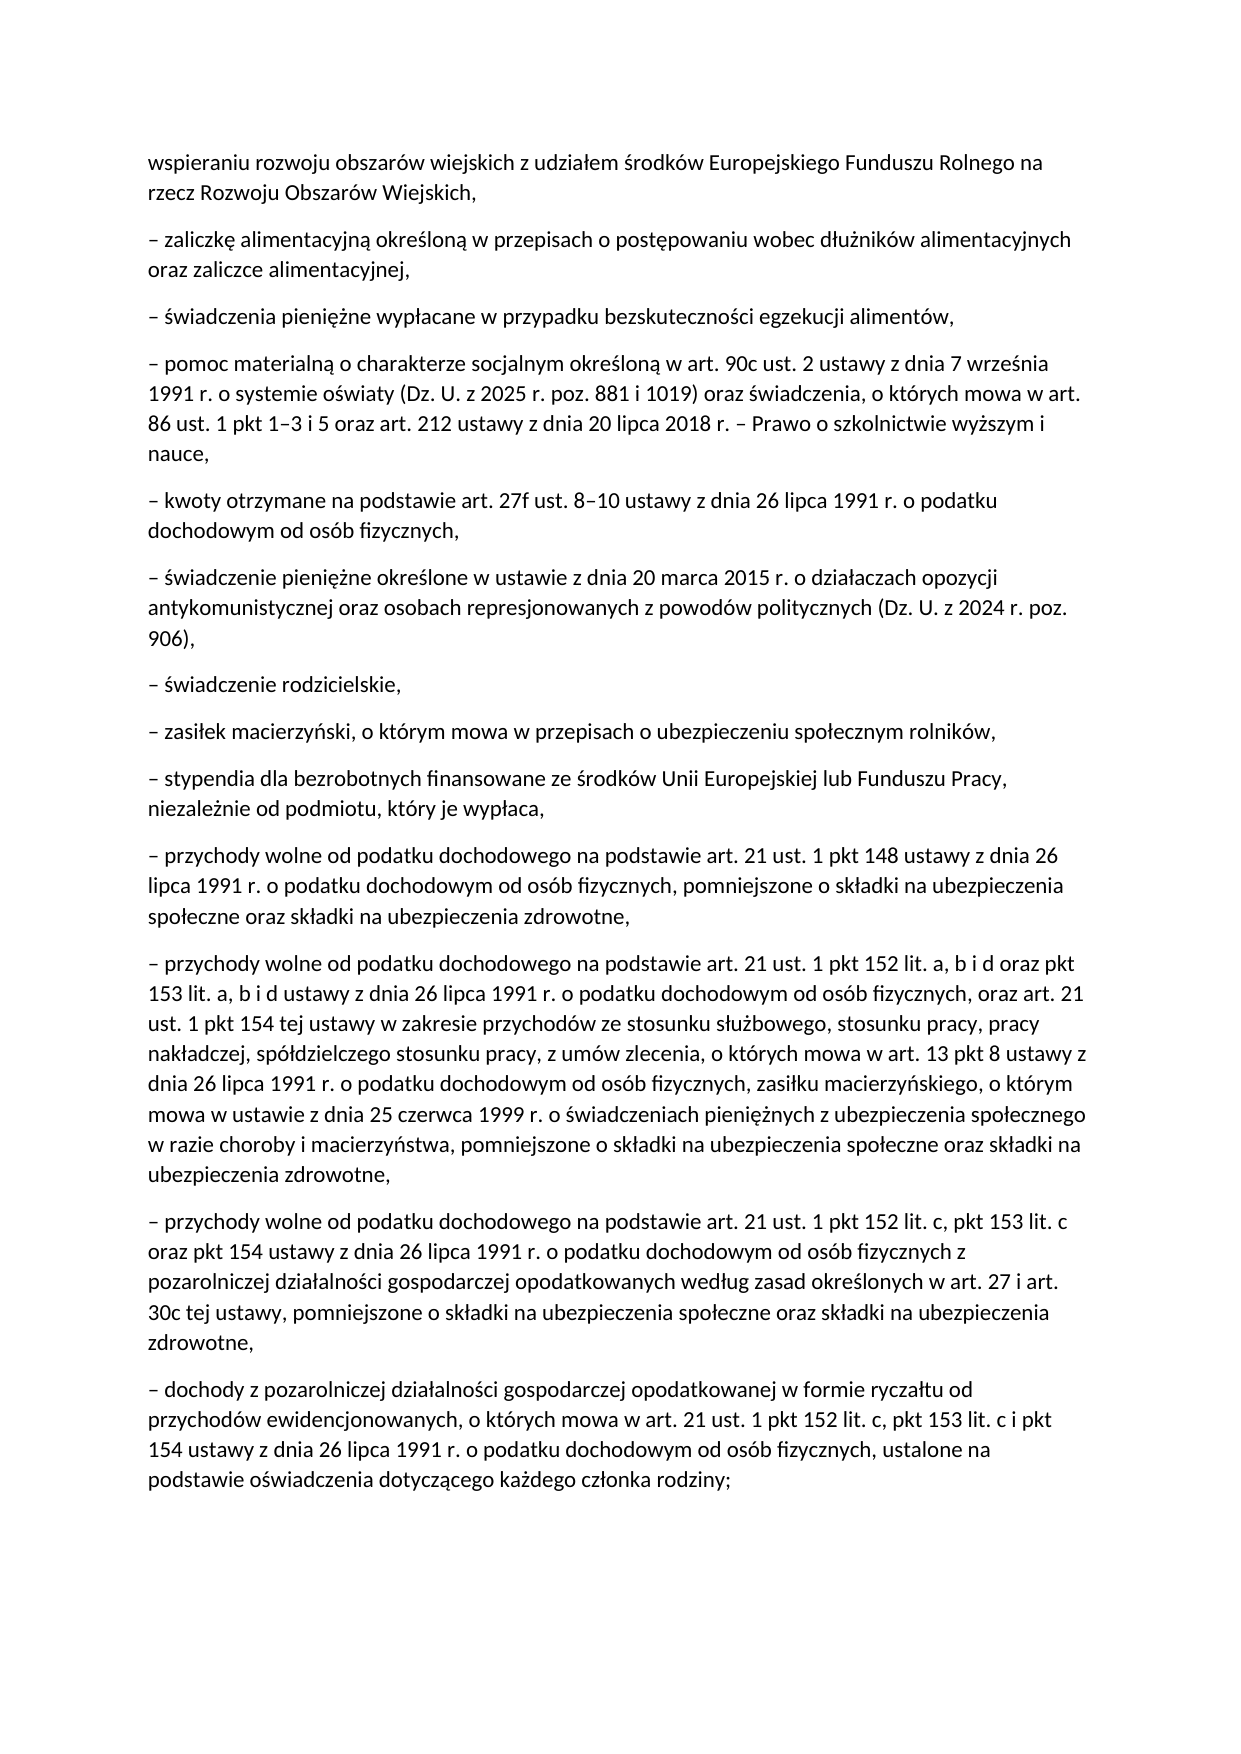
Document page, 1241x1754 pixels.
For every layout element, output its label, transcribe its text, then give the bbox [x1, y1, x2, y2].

text – świadczenia pieniężne wypłacane w przypadku bezskuteczności egzekucji alimentów, [148, 302, 1093, 330]
text – kwoty otrzymane na podstawie art. 27f ust. 8–10 ustawy z dnia 26 lipca 1991 r. o podatku dochodowym od osób fizycznych, [148, 486, 1093, 544]
text – zasiłek macierzyński, o którym mowa w przepisach o ubezpieczeniu społecznym rolników, [148, 717, 1093, 745]
text – przychody wolne od podatku dochodowego na podstawie art. 21 ust. 1 pkt 152 lit. a, b i d oraz pkt 153 lit. a, b i d ustawy z dnia 26 lipca 1991 r. o podatku dochodowym od osób fizycznych, oraz art. 21 ust. 1 pkt 154 tej ustawy w zakresie przychodów ze stosunku służbowego, stosunku pracy, pracy nakładczej, spółdzielczego stosunku pracy, z umów zlecenia, o których mowa w art. 13 pkt 8 ustawy z dnia 26 lipca 1991 r. o podatku dochodowym od osób fizycznych, zasiłku macierzyńskiego, o którym mowa w ustawie z dnia 25 czerwca 1999 r. o świadczeniach pieniężnych z ubezpieczenia społecznego w razie choroby i macierzyństwa, pomniejszone o składki na ubezpieczenia społeczne oraz składki na ubezpieczenia zdrowotne, [148, 949, 1093, 1188]
text – zaliczkę alimentacyjną określoną w przepisach o postępowaniu wobec dłużników alimentacyjnych oraz zaliczce alimentacyjnej, [148, 225, 1093, 283]
text – świadczenie rodzicielskie, [148, 671, 1093, 698]
text – świadczenie pieniężne określone w ustawie z dnia 20 marca 2015 r. o działaczach opozycji antykomunistycznej oraz osobach represjonowanych z powodów politycznych (Dz. U. z 2024 r. poz. 906), [148, 563, 1093, 652]
text – przychody wolne od podatku dochodowego na podstawie art. 21 ust. 1 pkt 152 lit. c, pkt 153 lit. c oraz pkt 154 ustawy z dnia 26 lipca 1991 r. o podatku dochodowym od osób fizycznych z pozarolniczej działalności gospodarczej opodatkowanych według zasad określonych w art. 27 i art. 30c tej ustawy, pomniejszone o składki na ubezpieczenia społeczne oraz składki na ubezpieczenia zdrowotne, [148, 1207, 1093, 1356]
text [148, 148, 1093, 206]
text – dochody z pozarolniczej działalności gospodarczej opodatkowanej w formie ryczałtu od przychodów ewidencjonowanych, o których mowa w art. 21 ust. 1 pkt 152 lit. c, pkt 153 lit. c i pkt 154 ustawy z dnia 26 lipca 1991 r. o podatku dochodowym od osób fizycznych, ustalone na podstawie oświadczenia dotyczącego każdego członka rodziny; [148, 1375, 1093, 1493]
text – pomoc materialną o charakterze socjalnym określoną w art. 90c ust. 2 ustawy z dnia 7 września 1991 r. o systemie oświaty (Dz. U. z 2025 r. poz. 881 i 1019) oraz świadczenia, o których mowa w art. 86 ust. 1 pkt 1–3 i 5 oraz art. 212 ustawy z dnia 20 lipca 2018 r. – Prawo o szkolnictwie wyższym i nauce, [148, 349, 1093, 467]
text – przychody wolne od podatku dochodowego na podstawie art. 21 ust. 1 pkt 148 ustawy z dnia 26 lipca 1991 r. o podatku dochodowym od osób fizycznych, pomniejszone o składki na ubezpieczenia społeczne oraz składki na ubezpieczenia zdrowotne, [148, 841, 1093, 930]
text – stypendia dla bezrobotnych finansowane ze środków Unii Europejskiej lub Funduszu Pracy, niezależnie od podmiotu, który je wypłaca, [148, 764, 1093, 822]
